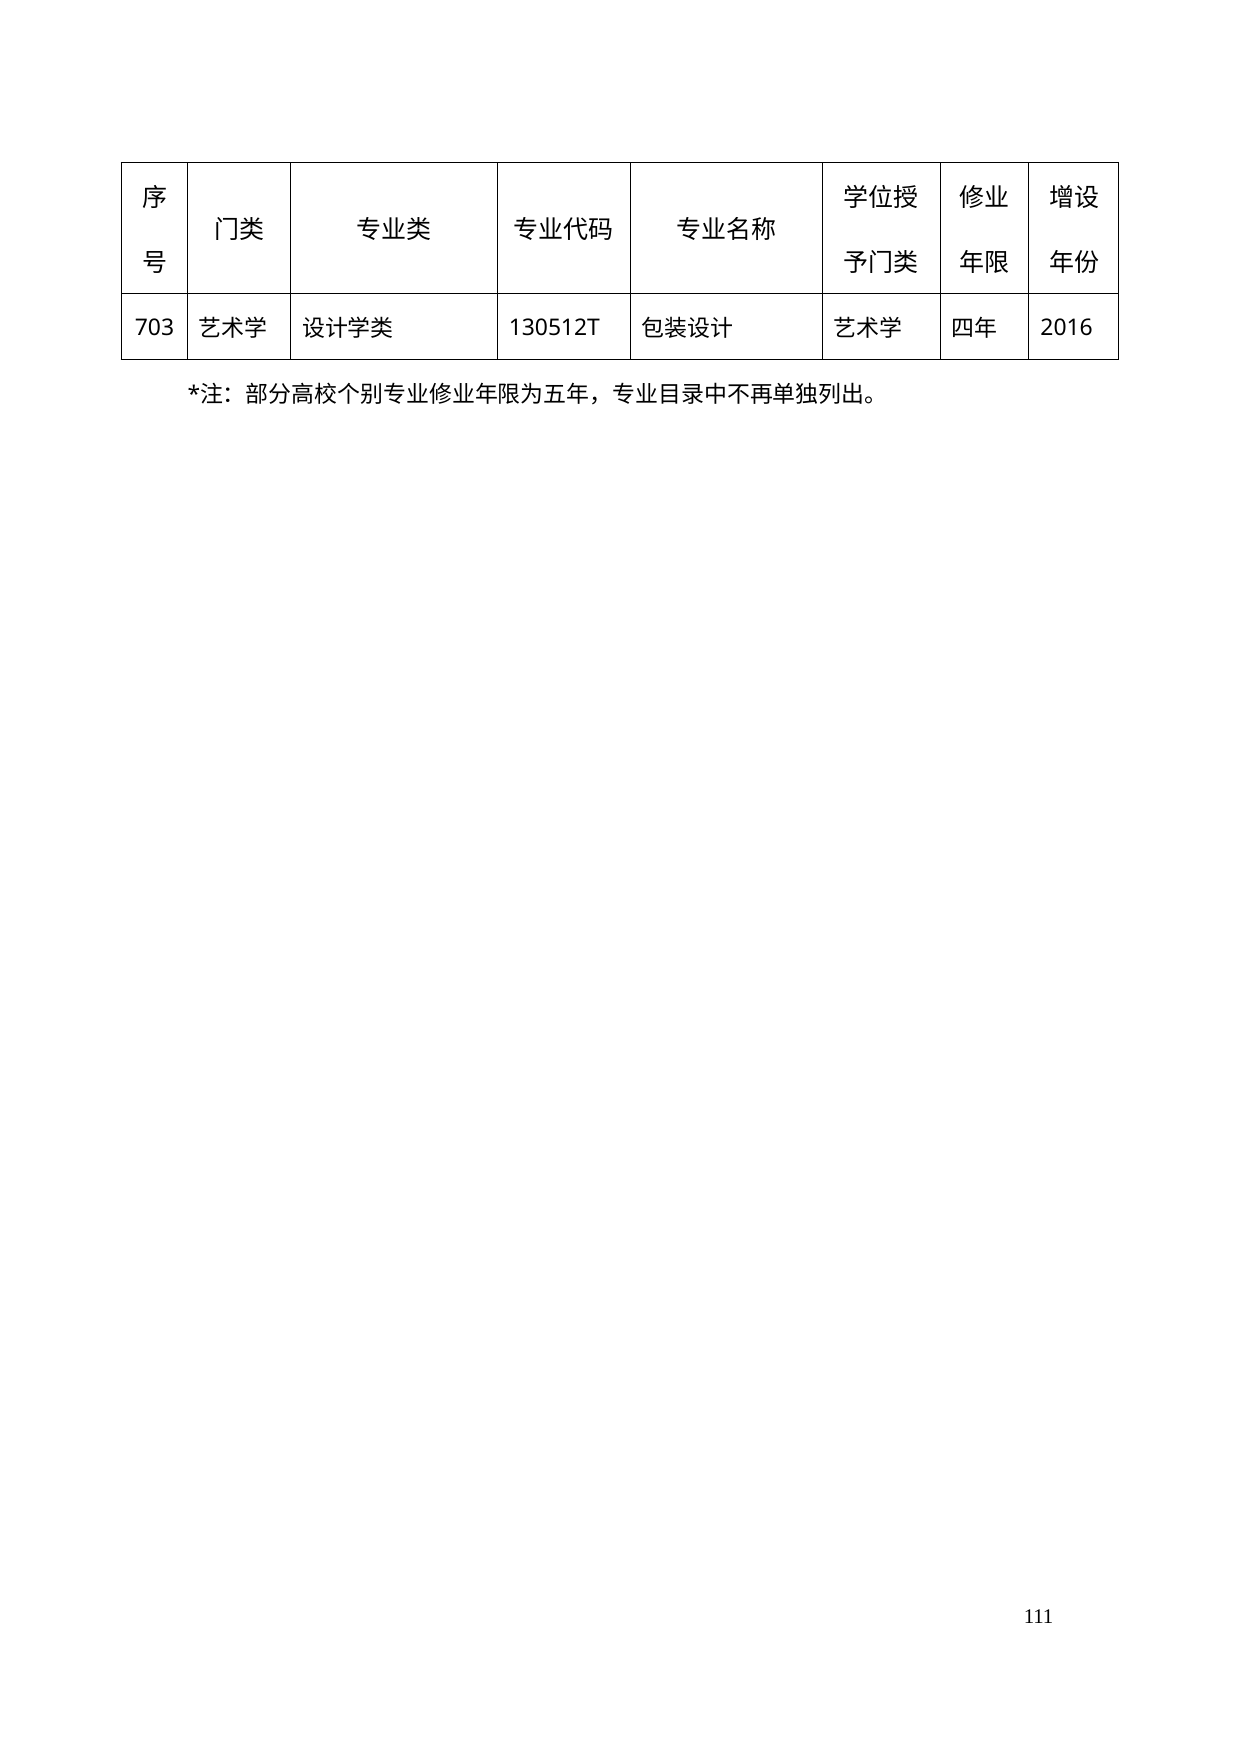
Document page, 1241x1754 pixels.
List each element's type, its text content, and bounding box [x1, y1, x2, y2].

table_header 增设年份 [1029, 163, 1118, 293]
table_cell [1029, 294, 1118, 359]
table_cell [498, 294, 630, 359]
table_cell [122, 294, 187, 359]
table_header 专业类 [291, 163, 497, 293]
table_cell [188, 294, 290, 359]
table_header 门类 [188, 163, 290, 293]
table_header 学位授予门类 [823, 163, 940, 293]
table_header 序号 [122, 163, 187, 293]
table_header 专业名称 [631, 163, 822, 293]
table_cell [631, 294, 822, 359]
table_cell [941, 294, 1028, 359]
table_header 专业代码 [498, 163, 630, 293]
text *注：部分高校个别专业修业年限为五年，专业目录中不再单独列出。 [187, 360, 1053, 425]
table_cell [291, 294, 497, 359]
table_header 修业年限 [941, 163, 1028, 293]
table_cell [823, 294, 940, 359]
